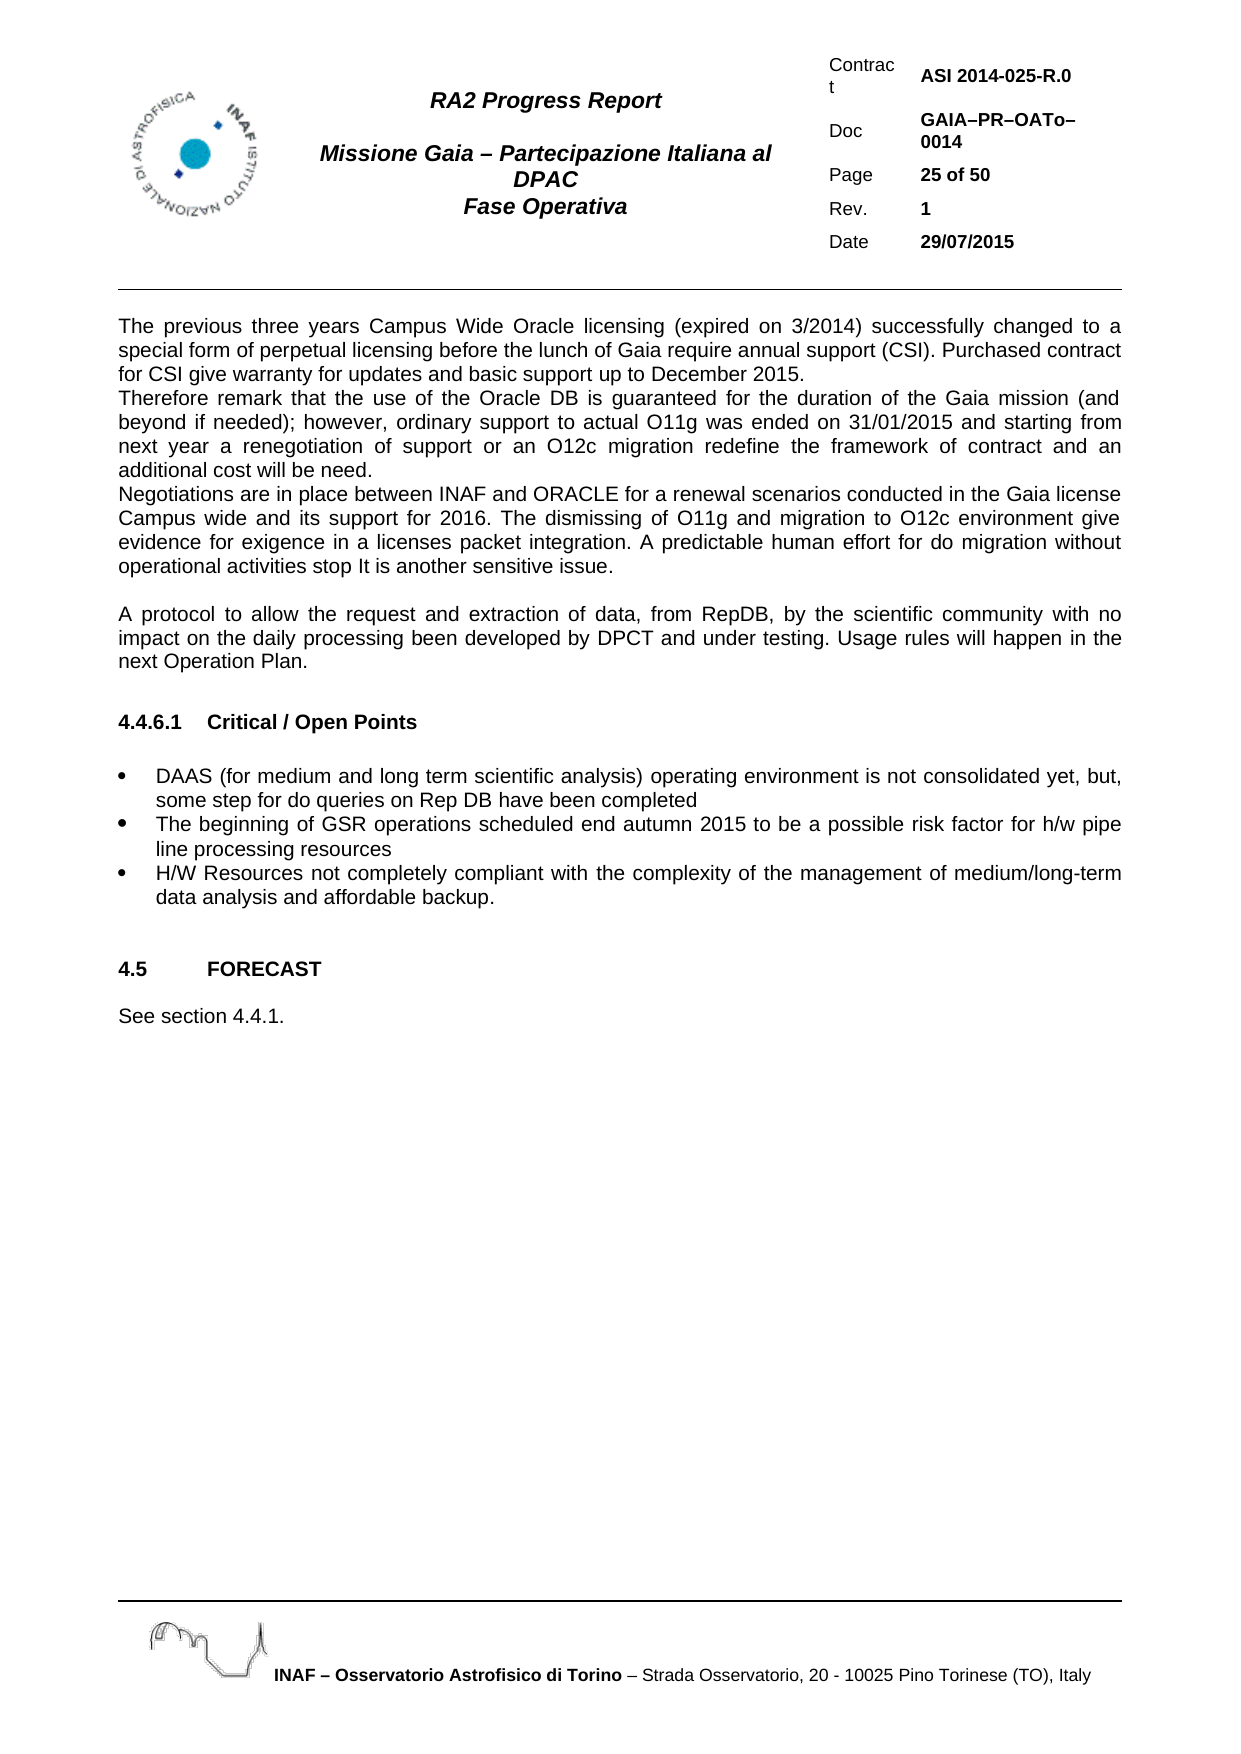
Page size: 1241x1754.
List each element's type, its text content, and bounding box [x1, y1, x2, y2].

text A protocol to allow the request and extraction of data, from RepDB, by the scientific community with no impact on the daily processing been developed by DPCT and under testing. Usage rules will happen in the next Operation Plan. [118, 601, 1122, 673]
text Negotiations are in place between INAF and ORACLE for a renewal scenarios conducted in the Gaia license Campus wide and its support for 2016. The dismissing of O11g and migration to O12c environment give evidence for exigence in a licenses packet integration. A predictable human effort for do migration without operational activities stop It is another sensitive issue. [118, 482, 1122, 577]
text The previous three years Campus Wide Oracle licensing (expired on 3/2014) successfully changed to a special form of perpetual licensing before the lunch of Gaia require annual support (CSI). Purchased contract for CSI give warranty for updates and basic support up to December 2015. [118, 314, 1122, 386]
text Therefore remark that the use of the Oracle DB is guaranteed for the duration of the Gaia mission (and beyond if needed); however, ordinary support to actual O11g was ended on 31/01/2015 and starting from next year a renegotiation of support or an O12c migration redefine the framework of contract and an additional cost will be need. [118, 386, 1122, 482]
picture [129, 89, 258, 218]
subtitle FORECAST [118, 956, 1122, 980]
text See section 4.4.1. [118, 1004, 1122, 1028]
list DAAS (for medium and long term scientific analysis) operating environment is not consolidated yet, but, some step for do queries on Rep DB have been completed [118, 764, 1122, 812]
subtitle Critical / Open Points [118, 710, 1122, 734]
list The beginning of GSR operations scheduled end autumn 2015 to be a possible risk factor for h/w pipe line processing resources [118, 812, 1122, 860]
list H/W Resources not completely compliant with the complexity of the management of medium/long-term data analysis and affordable backup. [118, 860, 1122, 908]
picture [148, 1622, 269, 1682]
